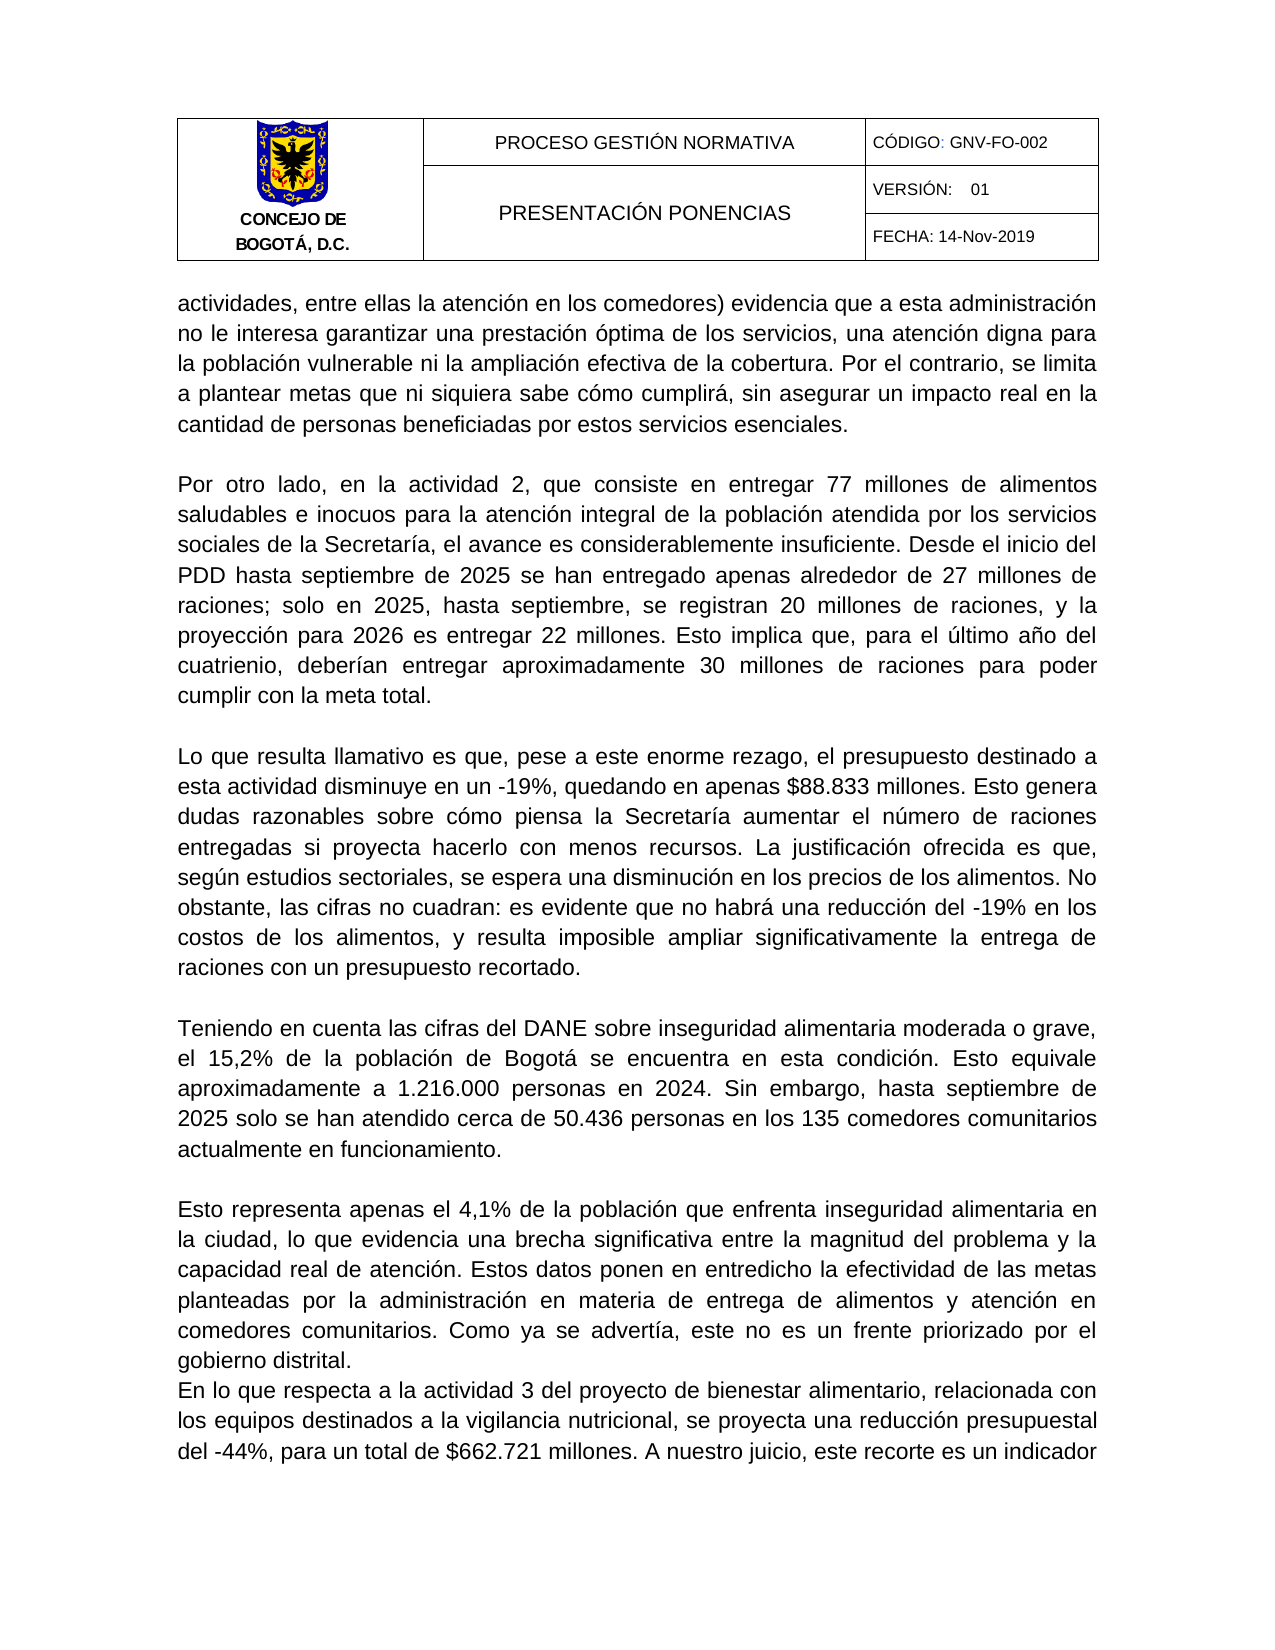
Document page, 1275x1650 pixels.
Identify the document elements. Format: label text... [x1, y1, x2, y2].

text Lo que resulta llamativo es que, pese a este enorme rezago, el presupuesto destinado a esta actividad disminuye en un -19%, quedando en apenas $88.833 millones. Esto genera dudas razonables sobre cómo piensa la Secretaría aumentar el número de raciones entregadas si proyecta hacerlo con menos recursos. La justificación ofrecida es que, según estudios sectoriales, se espera una disminución en los precios de los alimentos. No obstante, las cifras no cuadran: es evidente que no habrá una reducción del -19% en los costos de los alimentos, y resulta imposible ampliar significativamente la entrega de raciones con un presupuesto recortado. [177, 743, 1098, 981]
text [177, 1377, 1098, 1464]
text Teniendo en cuenta las cifras del DANE sobre inseguridad alimentaria moderada o grave, el 15,2% de la población de Bogotá se encuentra en esta condición. Esto equivale aproximadamente a 1.216.000 personas en 2024. Sin embargo, hasta septiembre de 2025 solo se han atendido cerca de 50.436 personas en los 135 comedores comunitarios actualmente en funcionamiento. [177, 1015, 1098, 1162]
text Por otro lado, en la actividad 2, que consiste en entregar 77 millones de alimentos saludables e inocuos para la atención integral de la población atendida por los servicios sociales de la Secretaría, el avance es considerablemente insuficiente. Desde el inicio del PDD hasta septiembre de 2025 se han entregado apenas alrededor de 27 millones de raciones; solo en 2025, hasta septiembre, se registran 20 millones de raciones, y la proyección para 2026 es entregar 22 millones. Esto implica que, para el último año del cuatrienio, deberían entregar aproximadamente 30 millones de raciones para poder cumplir con la meta total. [177, 471, 1098, 709]
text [177, 290, 1098, 437]
text Esto representa apenas el 4,1% de la población que enfrenta inseguridad alimentaria en la ciudad, lo que evidencia una brecha significativa entre la magnitud del problema y la capacidad real de atención. Estos datos ponen en entredicho la efectividad de las metas planteadas por la administración en materia de entrega de alimentos y atención en comedores comunitarios. Como ya se advertía, este no es un frente priorizado por el gobierno distrital. [177, 1196, 1098, 1373]
